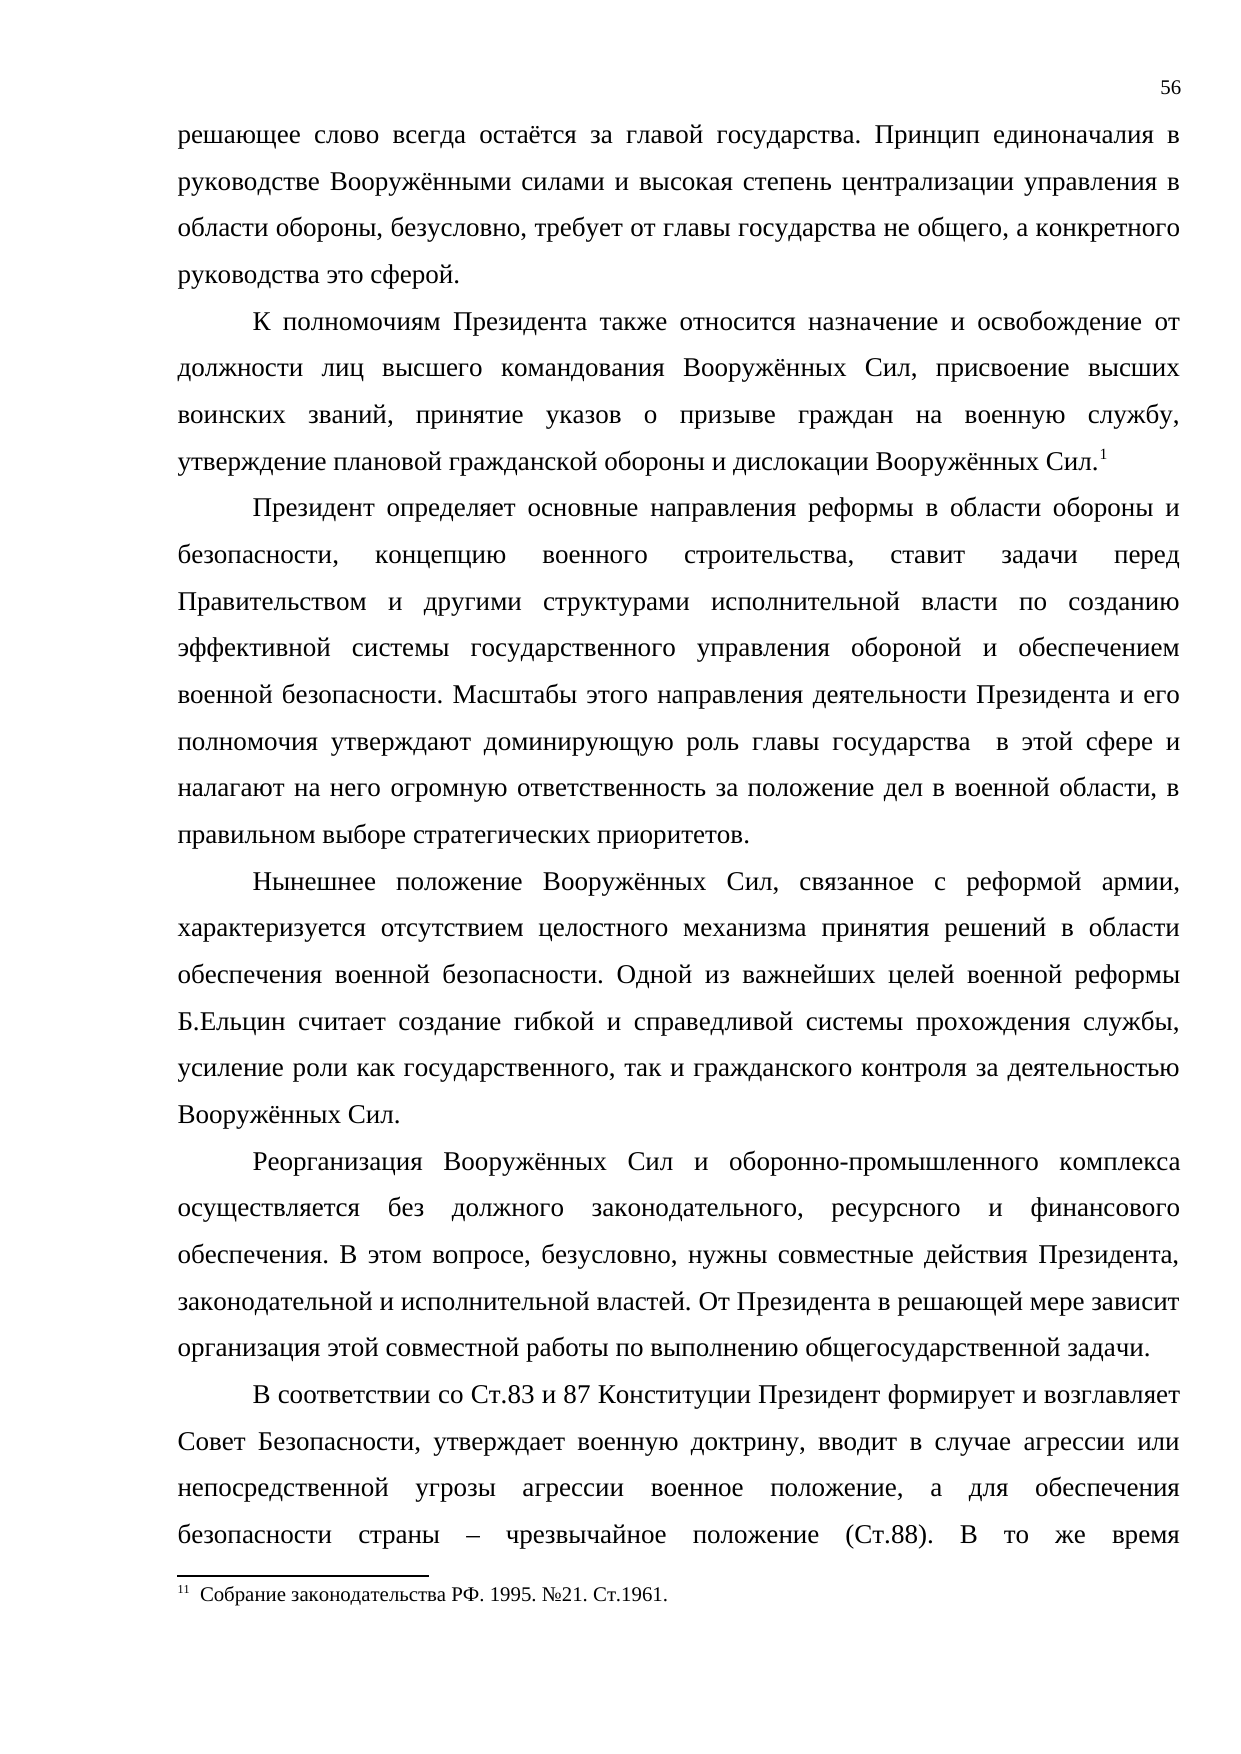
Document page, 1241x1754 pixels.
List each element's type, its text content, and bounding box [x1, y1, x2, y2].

text Реорганизация Вооружённых Сил и оборонно-промышленного комплекса осуществляется без должного законодательного, ресурсного и финансового обеспечения. В этом вопросе, безусловно, нужны совместные действия Президента, законодательной и исполнительной властей. От Президента в решающей мере зависит организация этой совместной работы по выполнению общегосударственной задачи. [177, 1145, 1181, 1363]
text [177, 118, 1181, 289]
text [177, 1378, 1181, 1549]
text К полномочиям Президента также относится назначение и освобождение от должности лиц высшего командования Вооружённых Сил, присвоение высших воинских званий, принятие указов о призыве граждан на военную службу, утверждение плановой гражданской обороны и дислокации Вооружённых Сил.1 [177, 305, 1181, 476]
text Нынешнее положение Вооружённых Сил, связанное с реформой армии, характеризуется отсутствием целостного механизма принятия решений в области обеспечения военной безопасности. Одной из важнейших целей военной реформы Б.Ельцин считает создание гибкой и справедливой системы прохождения службы, усиление роли как государственного, так и гражданского контроля за деятельностью Вооружённых Сил. [177, 865, 1181, 1129]
text Президент определяет основные направления реформы в области обороны и безопасности, концепцию военного строительства, ставит задачи перед Правительством и другими структурами исполнительной власти по созданию эффективной системы государственного управления обороной и обеспечением военной безопасности. Масштабы этого направления деятельности Президента и его полномочия утверждают доминирующую роль главы государства в этой сфере и налагают на него огромную ответственность за положение дел в военной области, в правильном выборе стратегических приоритетов. [177, 491, 1181, 849]
